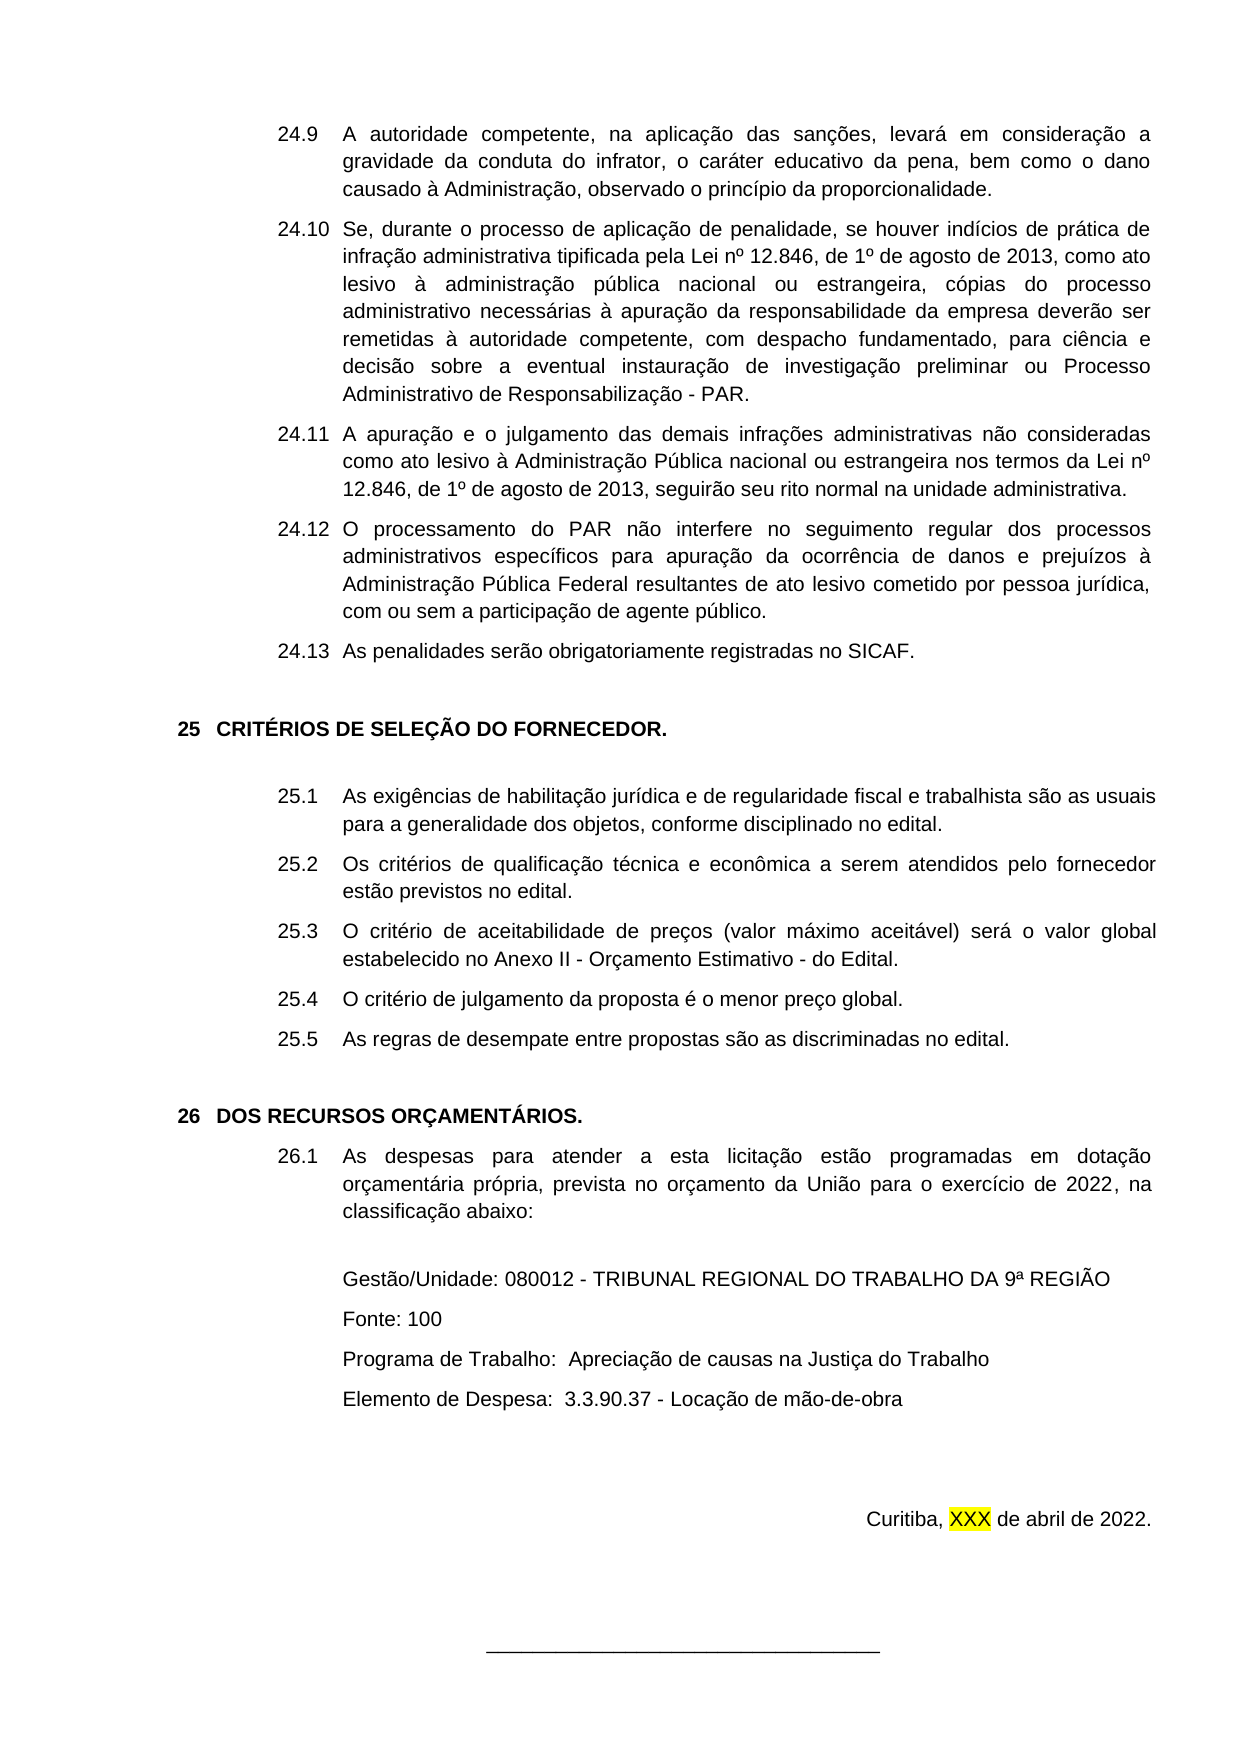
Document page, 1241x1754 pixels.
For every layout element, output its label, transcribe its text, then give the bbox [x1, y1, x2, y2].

list Se, durante o processo de aplicação de penalidade, se houver indícios de prática de infração administrativa tipificada pela Lei nº 12.846, de 1º de agosto de 2013, como ato lesivo à administração pública nacional ou estrangeira, cópias do processo administrativo necessárias à apuração da responsabilidade da empresa deverão ser remetidas à autoridade competente, com despacho fundamentado, para ciência e decisão sobre a eventual instauração de investigação preliminar ou Processo Administrativo de Responsabilização - PAR. [277, 217, 1152, 406]
list A autoridade competente, na aplicação das sanções, levará em consideração a gravidade da conduta do infrator, o caráter educativo da pena, bem como o dano causado à Administração, observado o princípio da proporcionalidade. [277, 122, 1152, 201]
text __________________________________ [215, 1630, 1152, 1654]
list CRITÉRIOS DE SELEÇÃO DO FORNECEDOR. [177, 717, 1152, 741]
text Fonte: 100 [342, 1307, 1152, 1331]
text Elemento de Despesa: 3.3.90.37 - Locação de mão-de-obra [342, 1387, 1152, 1411]
list As exigências de habilitação jurídica e de regularidade fiscal e trabalhista são as usuais para a generalidade dos objetos, conforme disciplinado no edital. [277, 784, 1158, 836]
list As despesas para atender a esta licitação estão programadas em dotação orçamentária própria, prevista no orçamento da União para o exercício de 2022, na classificação abaixo: [277, 1144, 1152, 1223]
list As penalidades serão obrigatoriamente registradas no SICAF. [277, 639, 1152, 663]
list A apuração e o julgamento das demais infrações administrativas não consideradas como ato lesivo à Administração Pública nacional ou estrangeira nos termos da Lei nº 12.846, de 1º de agosto de 2013, seguirão seu rito normal na unidade administrativa. [277, 422, 1152, 501]
text Curitiba, XXX de abril de 2022. [991, 1507, 1152, 1531]
list DOS RECURSOS ORÇAMENTÁRIOS. [177, 1104, 1152, 1128]
list O critério de julgamento da proposta é o menor preço global. [277, 987, 1158, 1011]
list O processamento do PAR não interfere no seguimento regular dos processos administrativos específicos para apuração da ocorrência de danos e prejuízos à Administração Pública Federal resultantes de ato lesivo cometido por pessoa jurídica, com ou sem a participação de agente público. [277, 517, 1152, 623]
list As regras de desempate entre propostas são as discriminadas no edital. [277, 1027, 1158, 1051]
text Programa de Trabalho: Apreciação de causas na Justiça do Trabalho [342, 1347, 1152, 1371]
text Curitiba, XXX de abril de 2022. [215, 1507, 949, 1531]
list Os critérios de qualificação técnica e econômica a serem atendidos pelo fornecedor estão previstos no edital. [277, 852, 1158, 903]
list O critério de aceitabilidade de preços (valor máximo aceitável) será o valor global estabelecido no Anexo II - Orçamento Estimativo - do Edital. [277, 919, 1158, 971]
text Gestão/Unidade: 080012 - TRIBUNAL REGIONAL DO TRABALHO DA 9ª REGIÃO [342, 1267, 1152, 1291]
